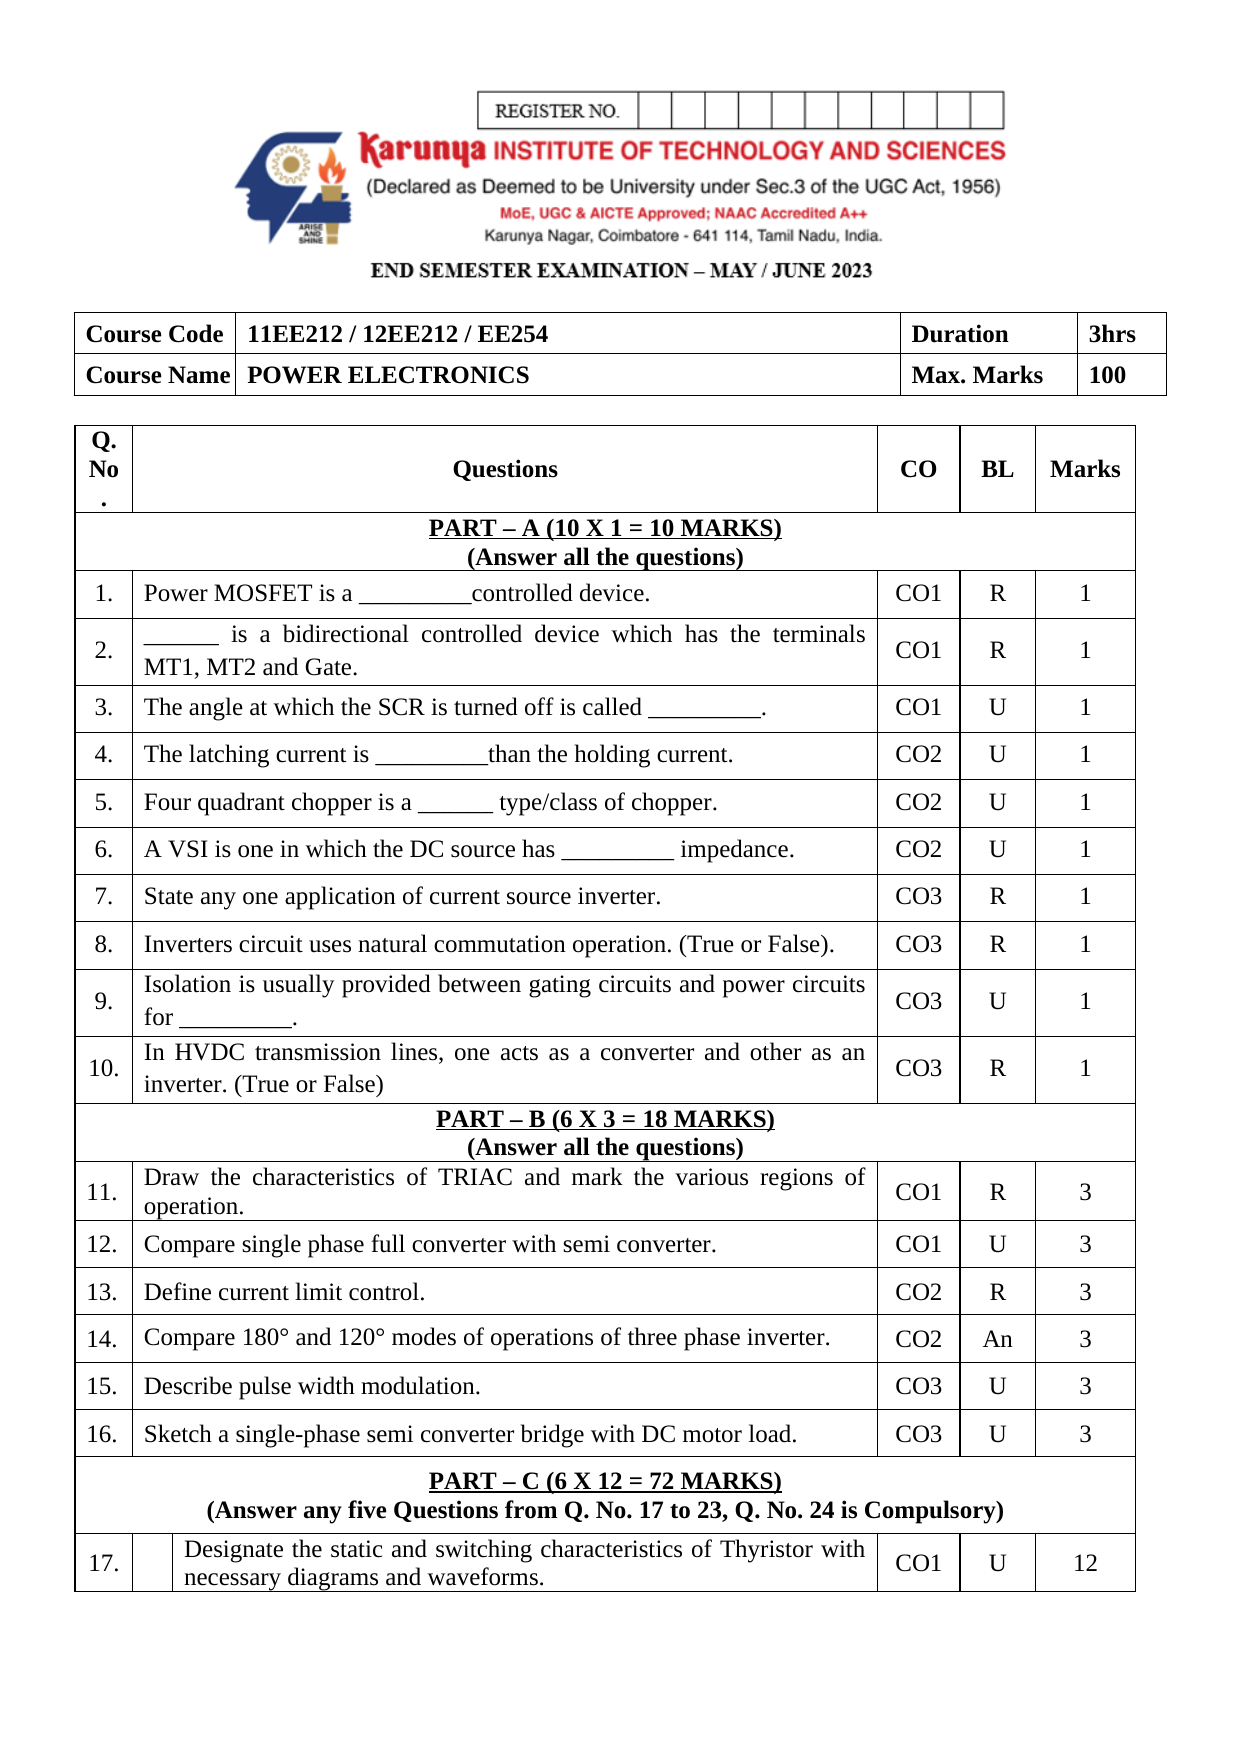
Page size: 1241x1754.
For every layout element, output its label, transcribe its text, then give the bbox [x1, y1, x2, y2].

table_cell 10. [76, 1037, 132, 1103]
table_cell Draw the characteristics of TRIAC and mark the various regions of operation. [133, 1162, 877, 1220]
table_cell Inverters circuit uses natural commutation operation. (True or False). [133, 922, 877, 968]
table_cell 5. [76, 780, 132, 827]
table_cell CO2 [878, 1315, 959, 1362]
table_cell CO2 [878, 780, 959, 827]
table_cell 9. [76, 970, 132, 1036]
table_cell PART – C (6 X 12 = 72 MARKS) (Answer any five Questions from Q. No. 17 to 23, Q. No. 24 is Compulsory) [76, 1457, 1135, 1533]
table_cell Compare single phase full converter with semi converter. [133, 1221, 877, 1267]
table_cell Compare 180° and 120° modes of operations of three phase inverter. [133, 1315, 877, 1362]
table_cell CO3 [878, 922, 959, 968]
table_cell CO1 [878, 571, 959, 618]
table_header Q. No. [76, 426, 132, 512]
table_cell R [961, 1268, 1035, 1314]
table_cell U [961, 733, 1035, 779]
table_cell 1 [1036, 828, 1135, 874]
table_cell 1 [1036, 619, 1135, 685]
table_cell Sketch a single-phase semi converter bridge with DC motor load. [133, 1410, 877, 1456]
table_header Questions [133, 426, 877, 512]
table_cell An [961, 1315, 1035, 1362]
table_cell U [961, 686, 1035, 732]
table_cell PART – B (6 X 3 = 18 MARKS) (Answer all the questions) [76, 1104, 1135, 1161]
table_cell CO1 [878, 1162, 959, 1220]
table_cell 4. [76, 733, 132, 779]
table_header Course Code [75, 313, 235, 353]
table_cell CO2 [878, 733, 959, 779]
table_cell 1 [1036, 1037, 1135, 1103]
table_cell 1 [1036, 875, 1135, 921]
table_cell Isolation is usually provided between gating circuits and power circuits for _________. [133, 970, 877, 1036]
table_cell CO3 [878, 1363, 959, 1409]
table_cell In HVDC transmission lines, one acts as a converter and other as an inverter. (True or False) [133, 1037, 877, 1103]
table_cell 3 [1036, 1315, 1135, 1362]
table_cell U [961, 1410, 1035, 1456]
table_cell CO2 [878, 828, 959, 874]
table_cell 3 [1036, 1410, 1135, 1456]
table_cell 7. [76, 875, 132, 921]
table_cell CO1 [878, 1221, 959, 1267]
table_cell CO3 [878, 1037, 959, 1103]
table_cell 1 [1036, 571, 1135, 618]
table_header Duration [901, 313, 1077, 353]
table_cell U [961, 1221, 1035, 1267]
table_cell Course Name [75, 354, 235, 395]
table_cell Four quadrant chopper ﻿is a ______ type/class of chopper. [133, 780, 877, 827]
table_cell 3 [1036, 1162, 1135, 1220]
table_cell The angle at which the SCR is turned off is called _________. [133, 686, 877, 732]
table_cell U [961, 970, 1035, 1036]
table_cell Designate the static and switching characteristics of Thyristor with necessary diagrams and waveforms. [173, 1534, 877, 1591]
table_cell Define current limit control. [133, 1268, 877, 1314]
table_cell CO1 [878, 686, 959, 732]
table_cell Describe pulse width modulation. [133, 1363, 877, 1409]
table_cell 100 [1078, 354, 1166, 395]
table_cell 13. [76, 1268, 132, 1314]
table_cell U [961, 780, 1035, 827]
table_header BL [961, 426, 1035, 512]
table_cell 1 [1036, 686, 1135, 732]
table_cell 1 [1036, 733, 1135, 779]
table_cell 11. [76, 1162, 132, 1220]
table_cell 3 [1036, 1363, 1135, 1409]
table_cell ______ is a bidirectional controlled device which has the terminals MT1, MT2 and Gate. [133, 619, 877, 685]
table_cell U [961, 828, 1035, 874]
table_cell 15. [76, 1363, 132, 1409]
table_cell 3 [1036, 1221, 1135, 1267]
table_cell 8. [76, 922, 132, 968]
table_cell R [961, 619, 1035, 685]
table_cell U [961, 1534, 1035, 1591]
table_cell 6. [76, 828, 132, 874]
table_cell CO3 [878, 970, 959, 1036]
table_cell CO2 [878, 1268, 959, 1314]
table_cell State any one application of current source inverter. [133, 875, 877, 921]
table_cell U [961, 1363, 1035, 1409]
table_cell R [961, 1037, 1035, 1103]
table_cell R [961, 922, 1035, 968]
table_cell PART – A (10 X 1 = 10 MARKS) (Answer all the questions) [76, 513, 1135, 570]
table_header Marks [1036, 426, 1135, 512]
table_cell 14. [76, 1315, 132, 1362]
table_cell A VSI is one in which the DC source has _________ impedance. [133, 828, 877, 874]
table_cell 3 [1036, 1268, 1135, 1314]
table_cell R [961, 1162, 1035, 1220]
table_cell The latching current is _________than the holding current. [133, 733, 877, 779]
table_cell 16. [76, 1410, 132, 1456]
table_cell 2. [76, 619, 132, 685]
table_cell 12. [76, 1221, 132, 1267]
table_cell Power MOSFET is a _________controlled device. [133, 571, 877, 618]
table_cell R [961, 571, 1035, 618]
table_cell CO1 [878, 1534, 959, 1591]
table_header 3hrs [1078, 313, 1166, 353]
table_cell CO1 [878, 619, 959, 685]
table_cell [133, 1534, 172, 1591]
table_cell 3. [76, 686, 132, 732]
table_cell 17. [76, 1534, 132, 1591]
table_cell 1 [1036, 780, 1135, 827]
table_header CO [878, 426, 959, 512]
table_cell 1. [76, 571, 132, 618]
table_cell CO3 [878, 875, 959, 921]
table_cell 12 [1036, 1534, 1135, 1591]
table_cell 1 [1036, 922, 1135, 968]
table_cell CO3 [878, 1410, 959, 1456]
table_cell POWER ELECTRONICS [236, 354, 900, 395]
table_cell R [961, 875, 1035, 921]
table_cell 1 [1036, 970, 1135, 1036]
table_header 11EE212 / 12EE212 / EE254 [236, 313, 900, 353]
picture [231, 89, 1009, 284]
table_cell Max. Marks [901, 354, 1077, 395]
